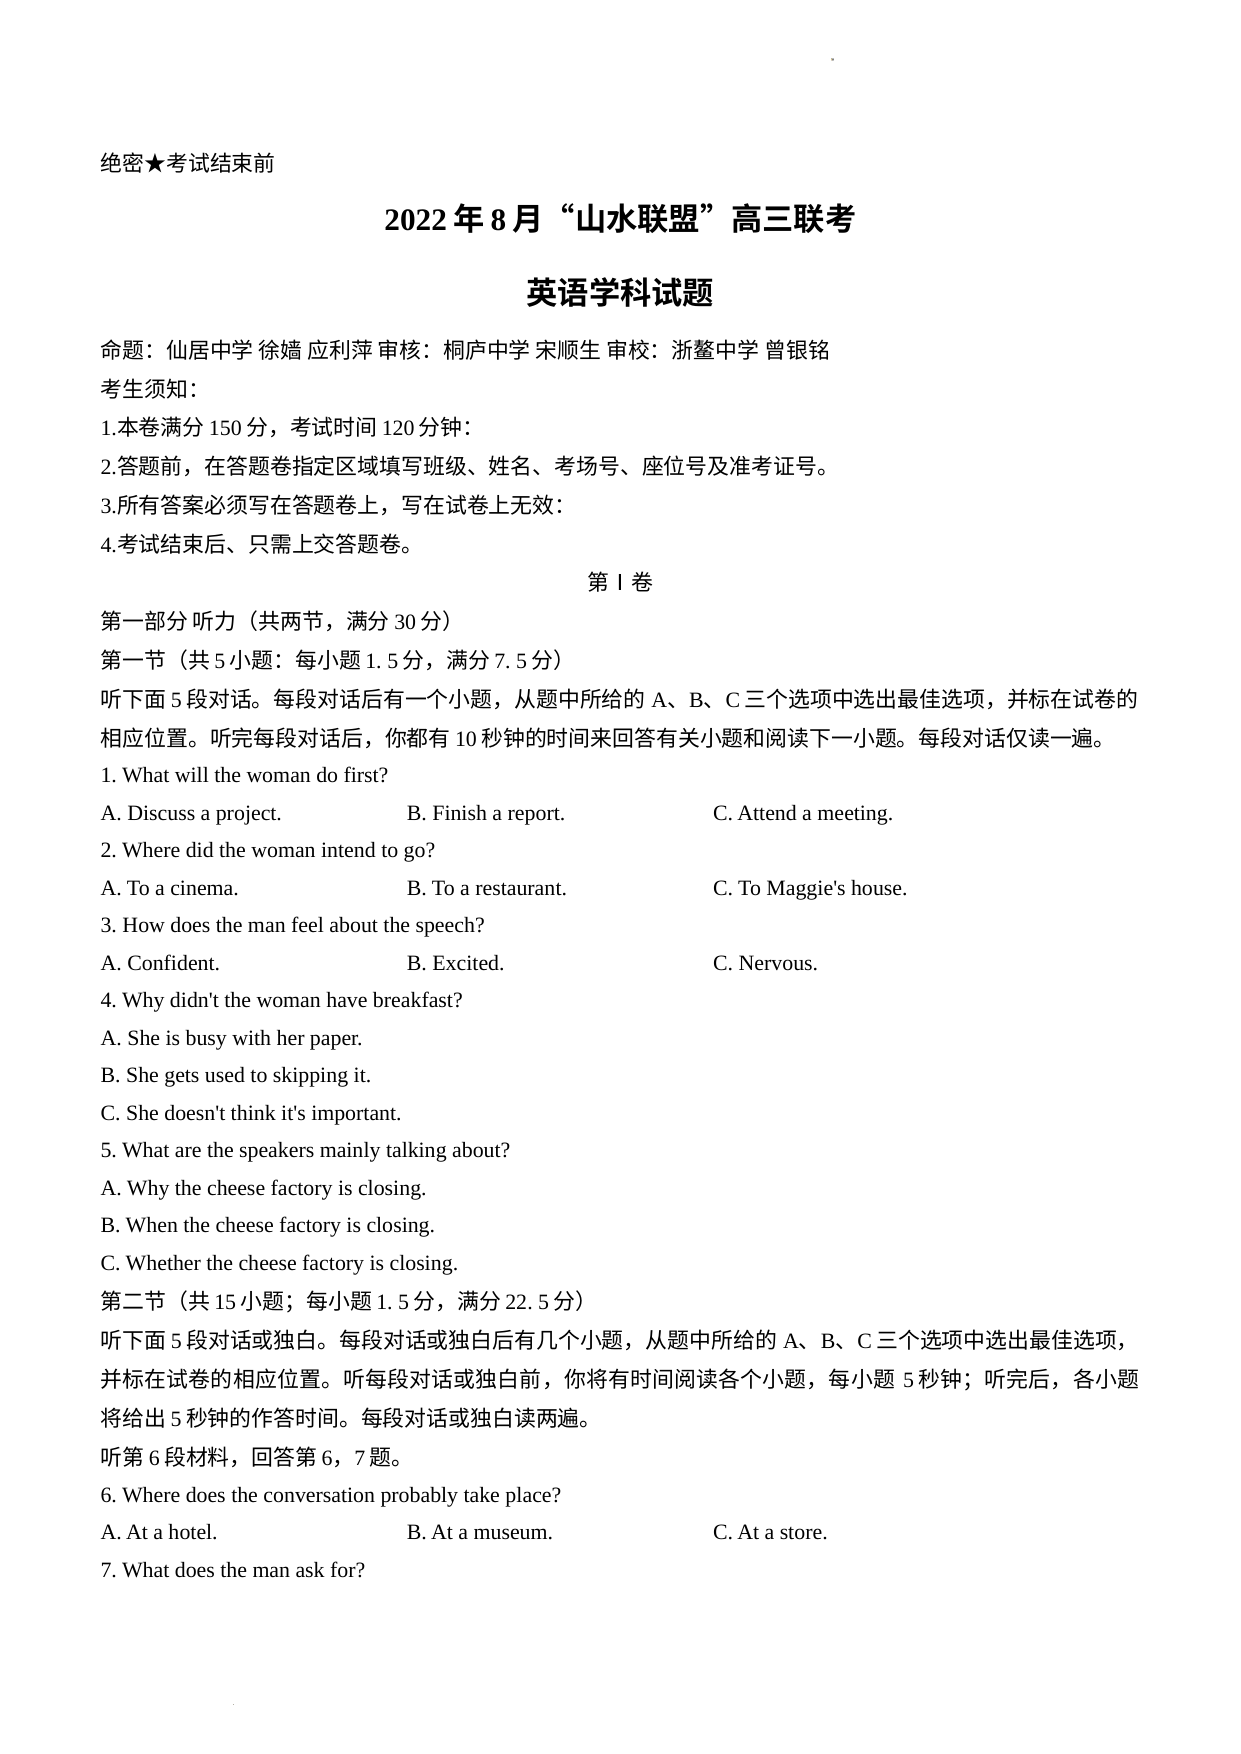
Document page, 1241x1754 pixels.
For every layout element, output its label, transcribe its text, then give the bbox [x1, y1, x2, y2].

text 第一部分 听力（共两节，满分30分） [100, 604, 1140, 636]
text 2. Where did the woman intend to go? [100, 834, 1140, 866]
text A. Why the cheese factory is closing. [100, 1171, 1140, 1204]
text 听下面5段对话。每段对话后有一个小题，从题中所给的A、B、C三个选项中选出最佳选项，并标在试卷的相应位置。听完每段对话后，你都有10秒钟的时间来回答有关小题和阅读下一小题。每段对话仅读一遍。 [100, 681, 1140, 753]
text 2022年8月“山水联盟”高三联考 [100, 184, 1140, 249]
text 命题：仙居中学 徐嫱 应利萍 审核：桐庐中学 宋顺生 审校：浙鳌中学 曾银铭 [100, 332, 1140, 365]
text A. At a hotel. B. At a museum. C. At a store. [100, 1516, 1140, 1548]
text 5. What are the speakers mainly talking about? [100, 1134, 1140, 1166]
text 3.所有答案必须写在答题卷上，写在试卷上无效： [100, 487, 1140, 520]
text 1. What will the woman do first? [100, 759, 1140, 791]
text C. Whether the cheese factory is closing. [100, 1246, 1140, 1279]
text A. To a cinema. B. To a restaurant. C. To Maggie's house. [100, 871, 1140, 904]
text C. She doesn't think it's important. [100, 1096, 1140, 1129]
text 7. What does the man ask for? [100, 1553, 1140, 1586]
text 3. How does the man feel about the speech? [100, 909, 1140, 941]
text 绝密★考试结束前 [100, 146, 1140, 178]
text 第二节（共15小题；每小题1. 5分，满分22. 5分） [100, 1284, 1140, 1316]
text 6. Where does the conversation probably take place? [100, 1478, 1140, 1511]
text 听第6段材料，回答第6，7题。 [100, 1439, 1140, 1472]
text A. Confident. B. Excited. C. Nervous. [100, 946, 1140, 979]
text A. Discuss a project. B. Finish a report. C. Attend a meeting. [100, 796, 1140, 829]
text 第一节（共5小题：每小题1. 5分，满分7. 5分） [100, 642, 1140, 675]
text 1.本卷满分150分，考试时间120分钟： [100, 410, 1140, 442]
text 4.考试结束后、只需上交答题卷。 [100, 526, 1140, 559]
text B. When the cheese factory is closing. [100, 1209, 1140, 1241]
text 听下面5段对话或独白。每段对话或独白后有几个小题，从题中所给的A、B、C三个选项中选出最佳选项，并标在试卷的相应位置。听每段对话或独白前，你将有时间阅读各个小题，每小题5秒钟；听完后，各小题将给出5秒钟的作答时间。每段对话或独白读两遍。 [100, 1323, 1140, 1433]
text 考生须知： [100, 371, 1140, 404]
text 2.答题前，在答题卷指定区域填写班级、姓名、考场号、座位号及准考证号。 [100, 449, 1140, 481]
text A. She is busy with her paper. [100, 1021, 1140, 1054]
text 英语学科试题 [100, 258, 1140, 323]
text 4. Why didn't the woman have breakfast? [100, 984, 1140, 1016]
text 第Ⅰ卷 [100, 565, 1140, 597]
text B. She gets used to skipping it. [100, 1059, 1140, 1091]
